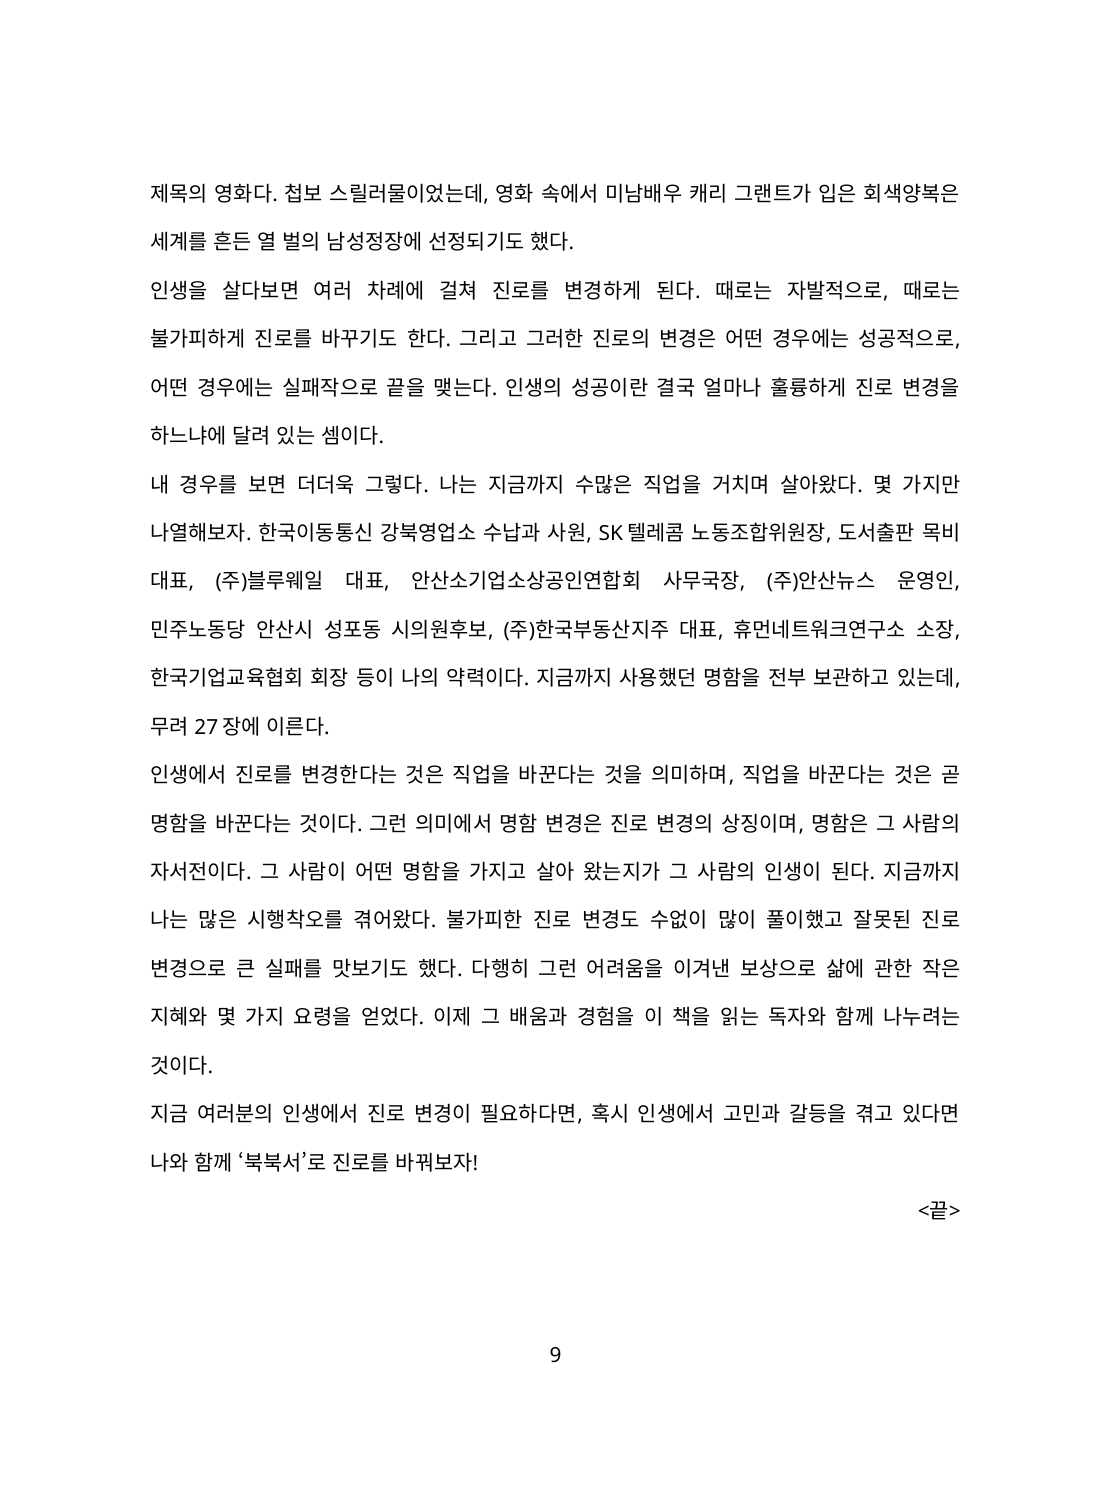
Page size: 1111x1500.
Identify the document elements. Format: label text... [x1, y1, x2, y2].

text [150, 177, 960, 256]
text 내 경우를 보면 더더욱 그렇다. 나는 지금까지 수많은 직업을 거치며 살아왔다. 몇 가지만 나열해보자. 한국이동통신 강북영업소 수납과 사원, SK텔레콤 노동조합위원장, 도서출판 목비 대표, (주)블루웨일 대표, 안산소기업소상공인연합회 사무국장, (주)안산뉴스 운영인, 민주노동당 안산시 성포동 시의원후보, (주)한국부동산지주 대표, 휴먼네트워크연구소 소장, 한국기업교육협회 회장 등이 나의 약력이다. 지금까지 사용했던 명함을 전부 보관하고 있는데, 무려 27장에 이른다. [150, 468, 960, 740]
text 지금 여러분의 인생에서 진로 변경이 필요하다면, 혹시 인생에서 고민과 갈등을 겪고 있다면 나와 함께 ‘북북서’로 진로를 바꿔보자! [150, 1097, 960, 1176]
text 인생을 살다보면 여러 차례에 걸쳐 진로를 변경하게 된다. 때로는 자발적으로, 때로는 불가피하게 진로를 바꾸기도 한다. 그리고 그러한 진로의 변경은 어떤 경우에는 성공적으로, 어떤 경우에는 실패작으로 끝을 맺는다. 인생의 성공이란 결국 얼마나 훌륭하게 진로 변경을 하느냐에 달려 있는 셈이다. [150, 274, 960, 450]
text <끝> [150, 1194, 960, 1225]
text 인생에서 진로를 변경한다는 것은 직업을 바꾼다는 것을 의미하며, 직업을 바꾼다는 것은 곧 명함을 바꾼다는 것이다. 그런 의미에서 명함 변경은 진로 변경의 상징이며, 명함은 그 사람의 자서전이다. 그 사람이 어떤 명함을 가지고 살아 왔는지가 그 사람의 인생이 된다. 지금까지 나는 많은 시행착오를 겪어왔다. 불가피한 진로 변경도 수없이 많이 풀이했고 잘못된 진로 변경으로 큰 실패를 맛보기도 했다. 다행히 그런 어려움을 이겨낸 보상으로 삶에 관한 작은 지혜와 몇 가지 요령을 얻었다. 이제 그 배움과 경험을 이 책을 읽는 독자와 함께 나누려는 것이다. [150, 758, 960, 1079]
